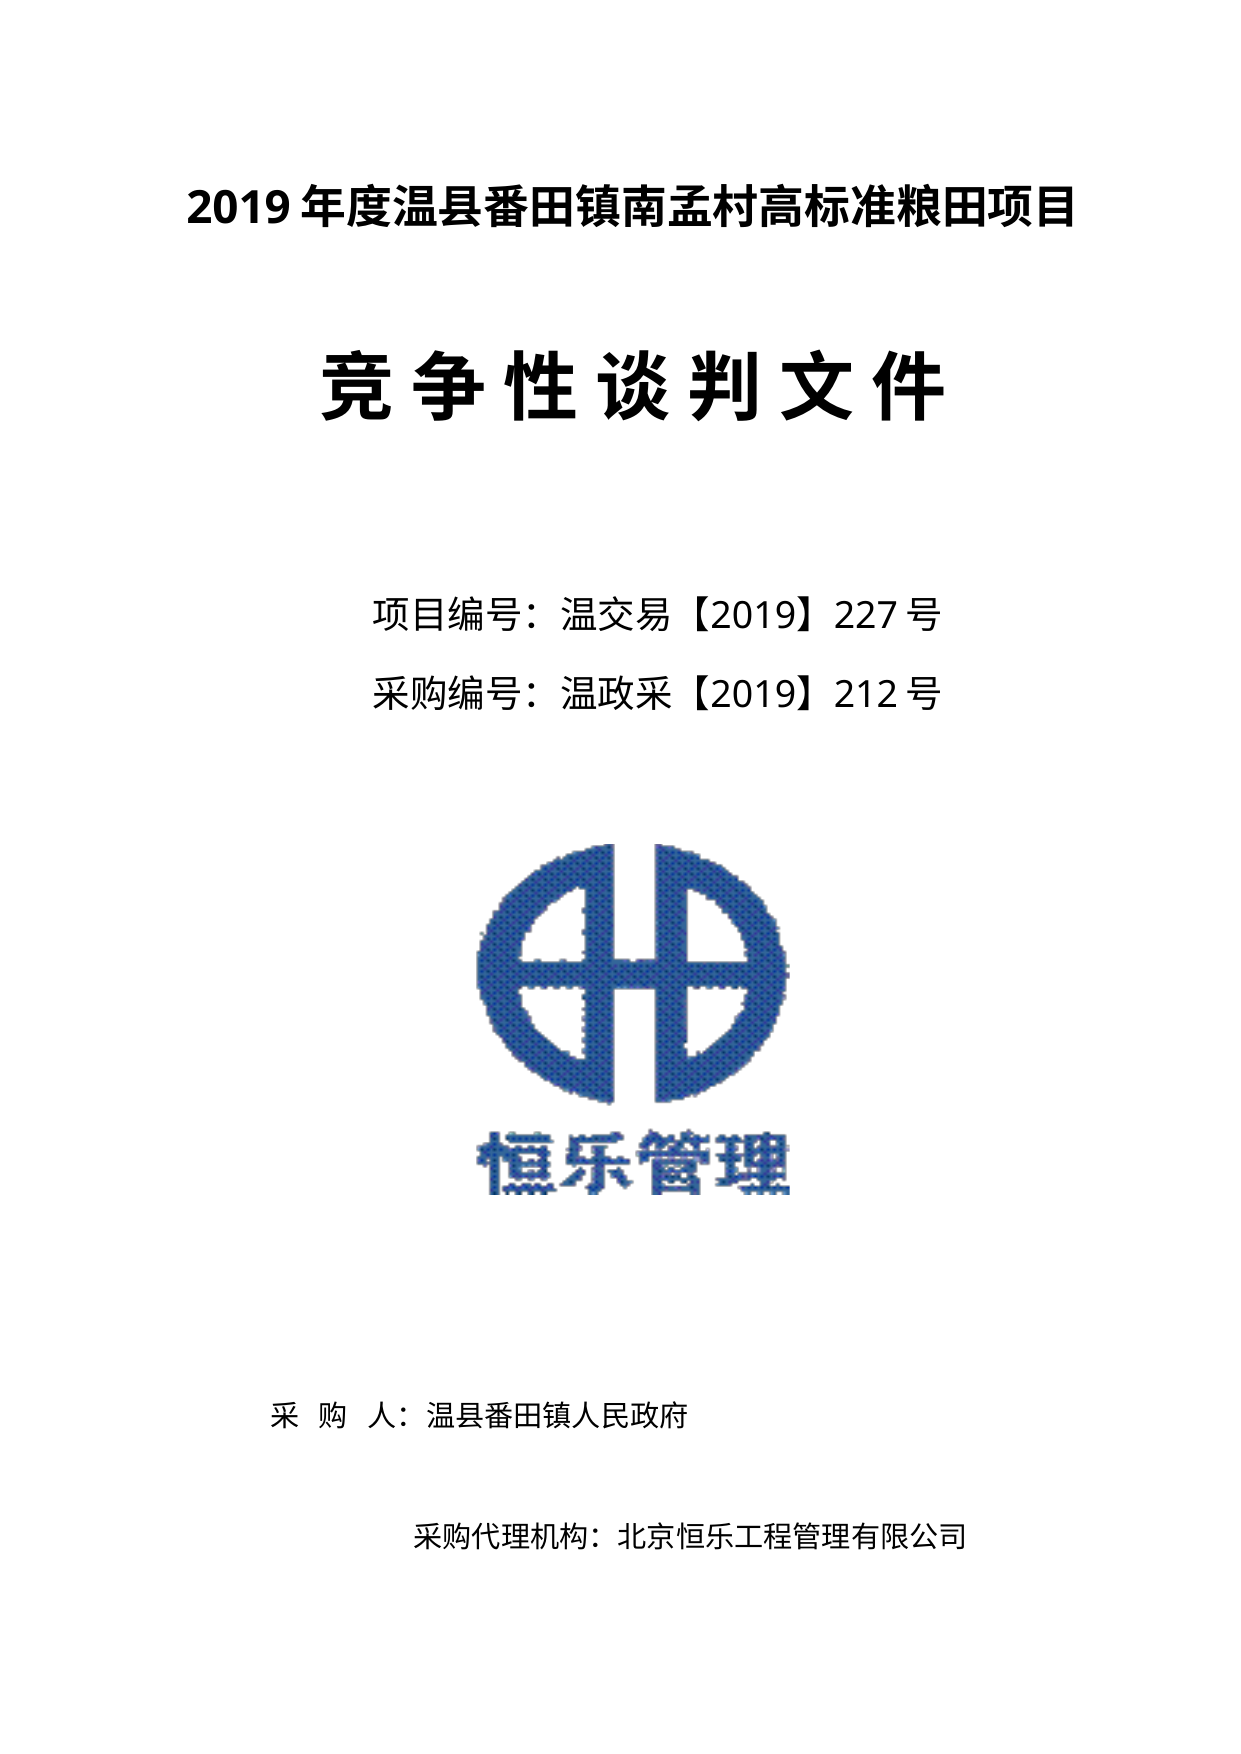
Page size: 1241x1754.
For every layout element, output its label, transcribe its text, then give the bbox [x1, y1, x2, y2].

text 竞 争 性 谈 判 文 件 [118, 323, 1147, 442]
text 采购代理机构：北京恒乐工程管理有限公司 [118, 1495, 1147, 1574]
text 采 购 人：温县番田镇人民政府 [118, 1374, 1147, 1453]
text 2019年度温县番田镇南孟村高标准粮田项目 [118, 164, 1147, 244]
text 采购编号：温政采【2019】212号 [118, 652, 1147, 731]
text 项目编号：温交易【2019】227号 [118, 573, 1147, 652]
picture [475, 844, 790, 1195]
